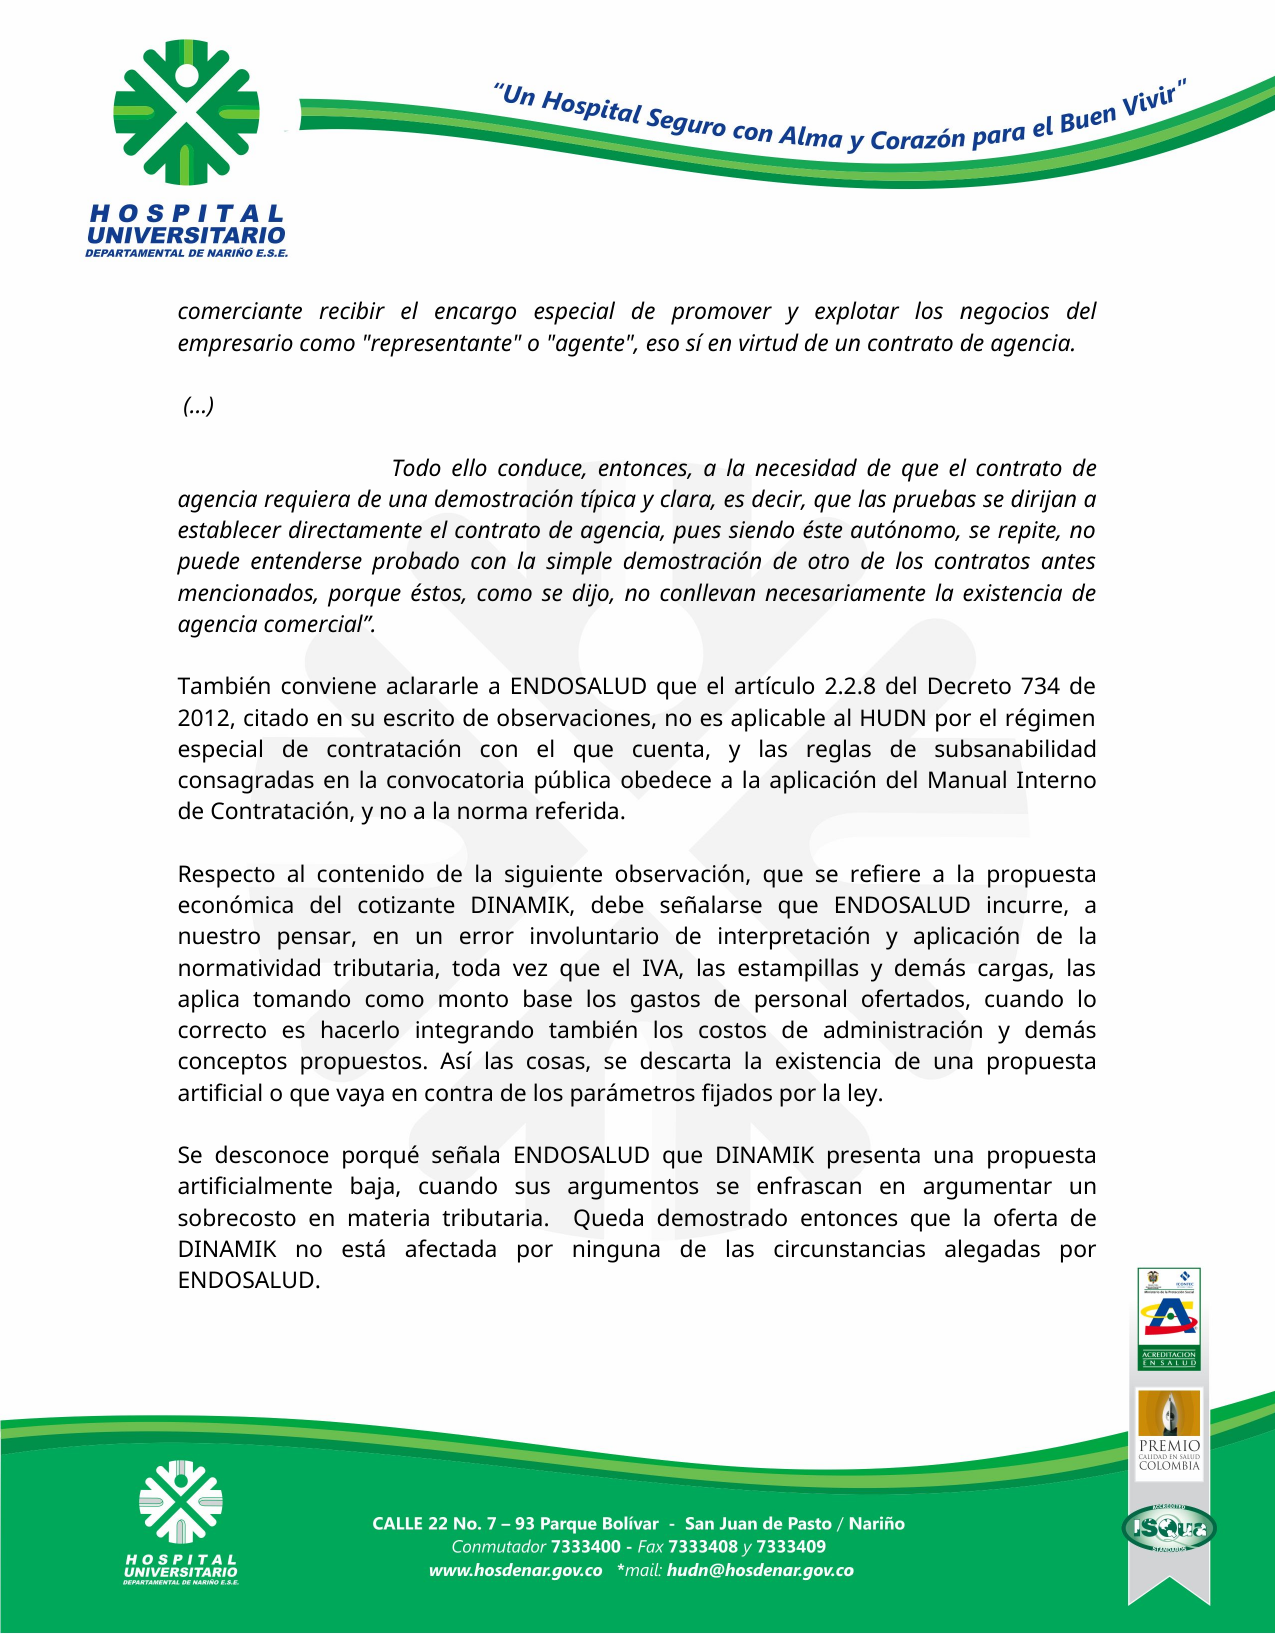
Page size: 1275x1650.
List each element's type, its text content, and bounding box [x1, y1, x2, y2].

picture [0, 0, 1275, 1634]
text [177, 295, 1098, 358]
text (…) [177, 389, 1098, 420]
text Todo ello conduce, entonces, a la necesidad de que el contrato de agencia requiera de una demostración típica y clara, es decir, que las pruebas se dirijan a establecer directamente el contrato de agencia, pues siendo éste autónomo, se repite, no puede entenderse probado con la simple demostración de otro de los contratos antes mencionados, porque éstos, como se dijo, no conllevan necesariamente la existencia de agencia comercial”. [177, 452, 1098, 639]
text Se desconoce porqué señala ENDOSALUD que DINAMIK presenta una propuesta artificialmente baja, cuando sus argumentos se enfrascan en argumentar un sobrecosto en materia tributaria. Queda demostrado entonces que la oferta de DINAMIK no está afectada por ninguna de las circunstancias alegadas por ENDOSALUD. [177, 1139, 1098, 1295]
text Respecto al contenido de la siguiente observación, que se refiere a la propuesta económica del cotizante DINAMIK, debe señalarse que ENDOSALUD incurre, a nuestro pensar, en un error involuntario de interpretación y aplicación de la normatividad tributaria, toda vez que el IVA, las estampillas y demás cargas, las aplica tomando como monto base los gastos de personal ofertados, cuando lo correcto es hacerlo integrando también los costos de administración y demás conceptos propuestos. Así las cosas, se descarta la existencia de una propuesta artificial o que vaya en contra de los parámetros fijados por la ley. [177, 858, 1098, 1108]
text También conviene aclararle a ENDOSALUD que el artículo 2.2.8 del Decreto 734 de 2012, citado en su escrito de observaciones, no es aplicable al HUDN por el régimen especial de contratación con el que cuenta, y las reglas de subsanabilidad consagradas en la convocatoria pública obedece a la aplicación del Manual Interno de Contratación, y no a la norma referida. [177, 670, 1098, 827]
